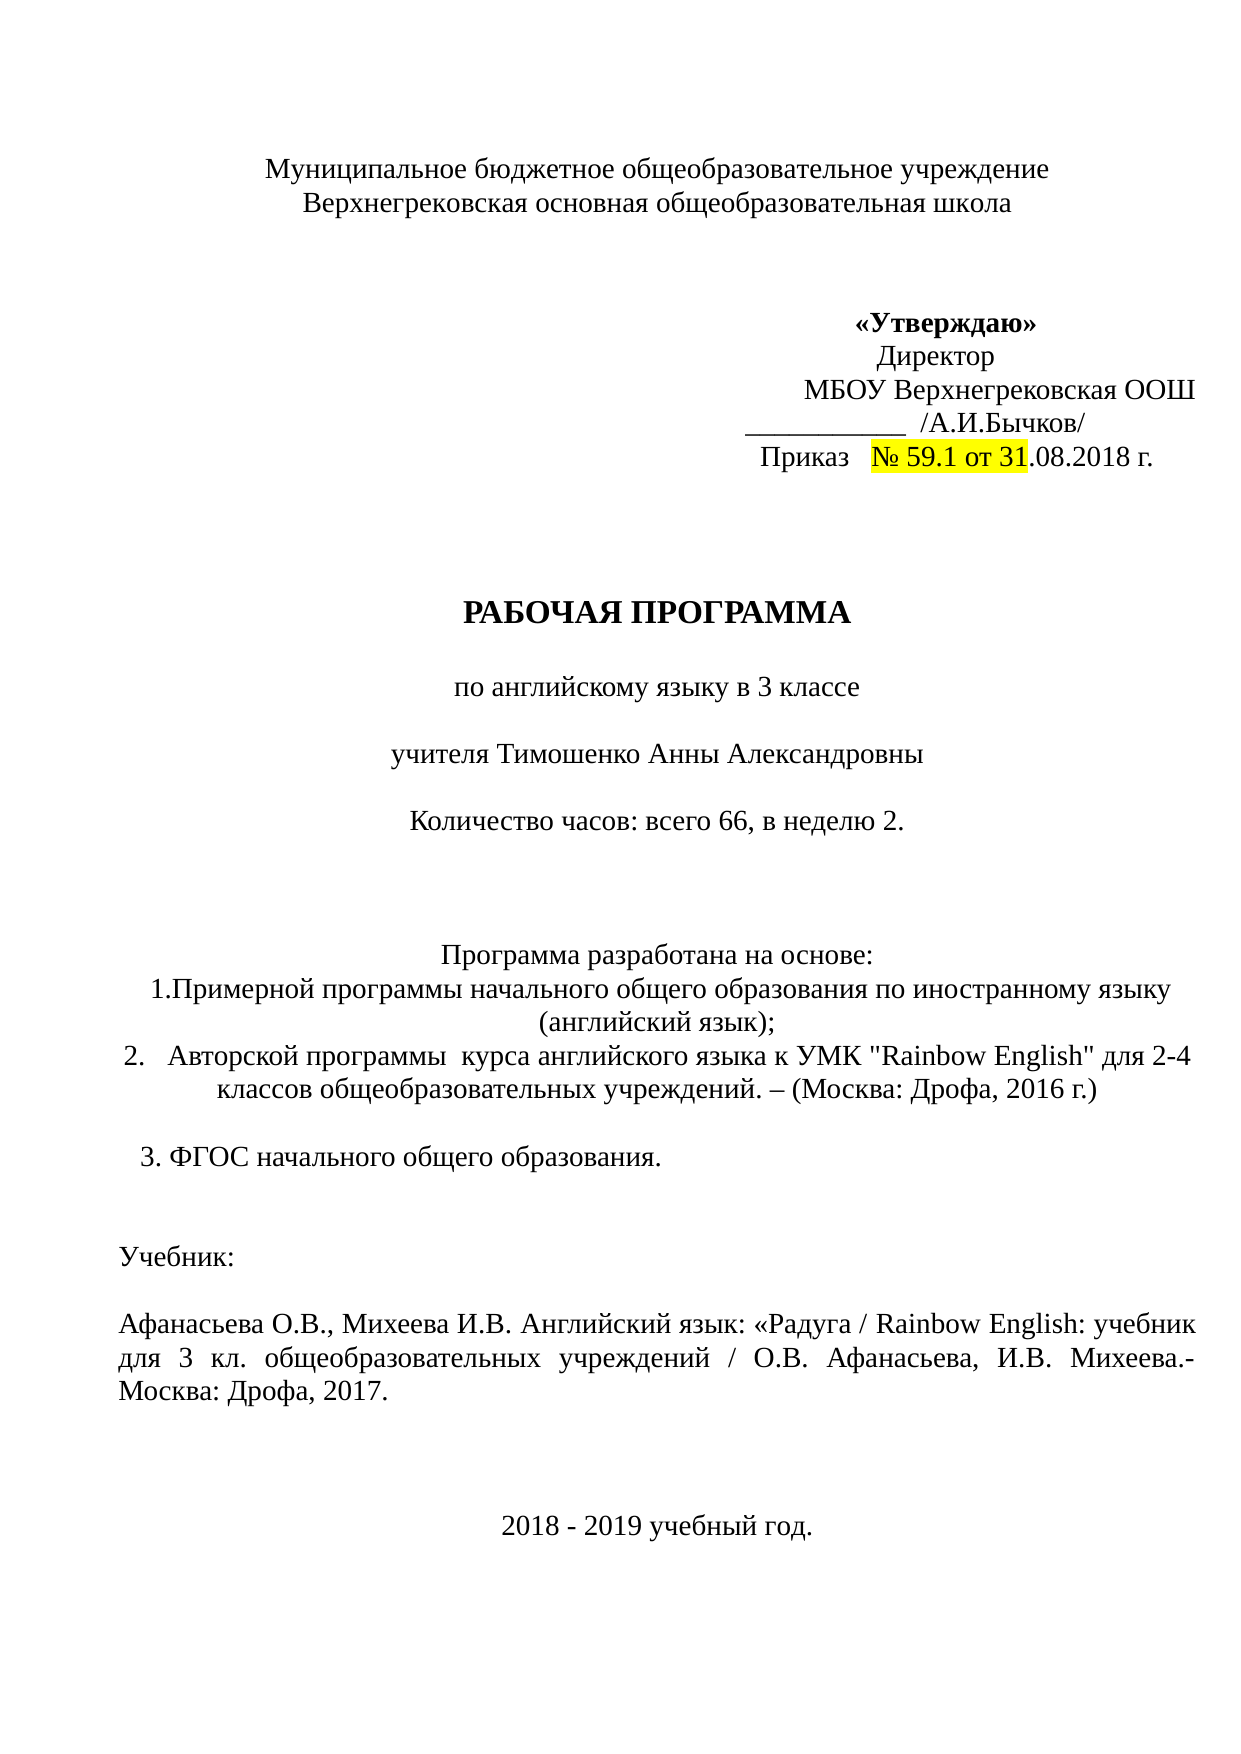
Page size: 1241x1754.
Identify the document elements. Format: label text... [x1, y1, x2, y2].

text Директор [118, 338, 1196, 372]
text Приказ № 59.1 от 31.08.2018 г. [1028, 439, 1196, 473]
text МБОУ Верхнегрековская ООШ [118, 372, 1196, 406]
text Муниципальное бюджетное общеобразовательное учреждение [118, 152, 1196, 185]
text ___________ /А.И.Бычков/ [118, 406, 1196, 439]
text 3. ФГОС начального общего образования. [118, 1139, 1196, 1172]
text Учебник: [118, 1239, 1196, 1273]
text учителя Тимошенко Анны Александровны [118, 736, 1196, 770]
text по английскому языку в 3 классе [118, 669, 1196, 703]
text Программа разработана на основе: [118, 937, 1196, 971]
text 1.Примерной программы начального общего образования по иностранному языку (английский язык); [118, 971, 1196, 1038]
text 2. Авторской программы курса английского языка к УМК "Rainbow English" для 2-4 классов общеобразовательных учреждений. – (Москва: Дрофа, 2016 г.) [118, 1038, 1196, 1105]
text Верхнегрековская основная общеобразовательная школа [118, 185, 1196, 219]
text Количество часов: всего 66, в неделю 2. [118, 803, 1196, 837]
text 2018 - 2019 учебный год. [118, 1508, 1196, 1541]
text РАБОЧАЯ ПРОГРАММА [118, 592, 1196, 631]
text Приказ № 59.1 от 31.08.2018 г. [118, 439, 871, 473]
text «Утверждаю» [118, 305, 1196, 338]
text Афанасьева О.В., Михеева И.В. Английский язык: «Радуга / Rainbow English: учебник для 3 кл. общеобразовательных учреждений / О.В. Афанасьева, И.В. Михеева.- Москва: Дрофа, 2017. [118, 1306, 1196, 1407]
